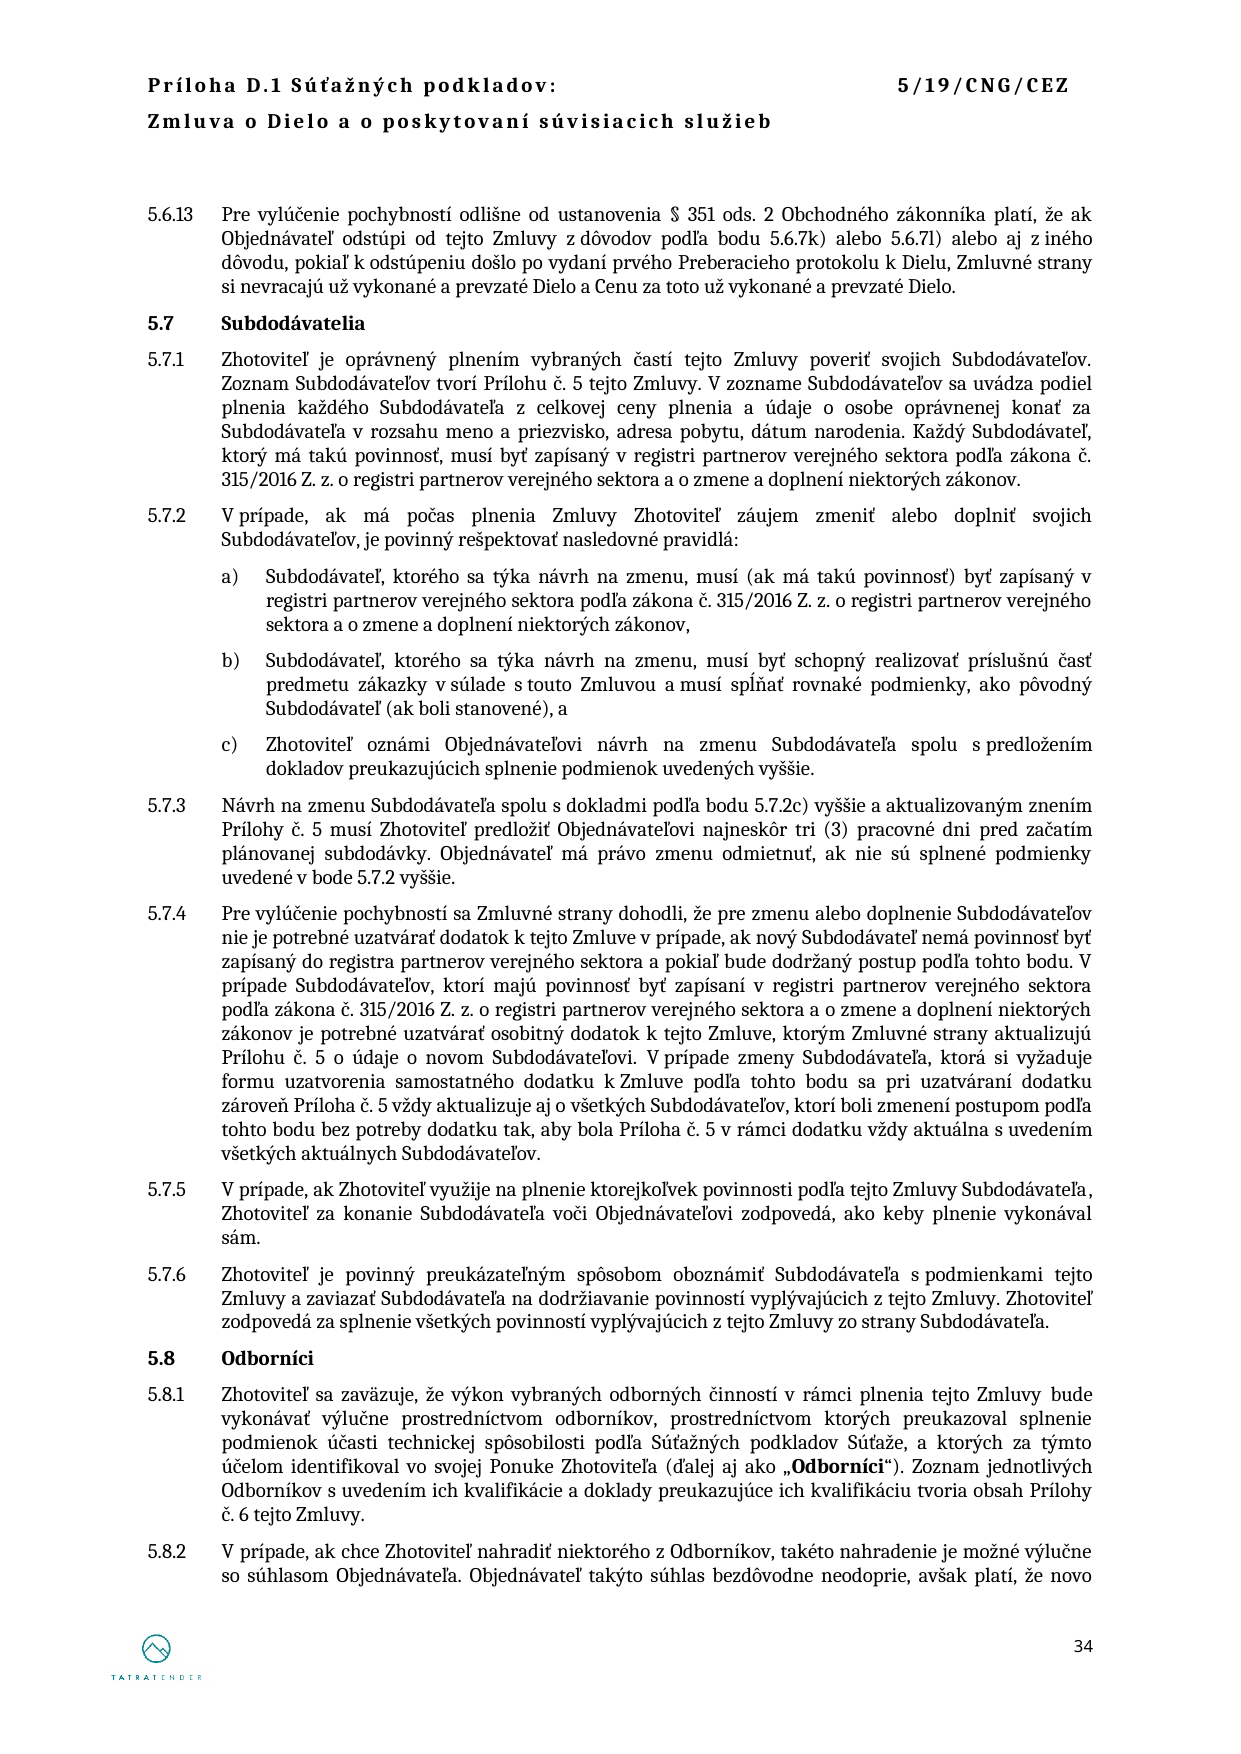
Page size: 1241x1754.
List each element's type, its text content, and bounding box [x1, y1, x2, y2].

list Odborníci [148, 1347, 1093, 1371]
list Pre vylúčenie pochybností sa Zmluvné strany dohodli, že pre zmenu alebo doplnenie Subdodávateľov nie je potrebné uzatvárať dodatok k tejto Zmluve v prípade, ak nový Subdodávateľ nemá povinnosť byť zapísaný do registra partnerov verejného sektora a pokiaľ bude dodržaný postup podľa tohto bodu. V prípade Subdodávateľov, ktorí majú povinnosť byť zapísaní v registri partnerov verejného sektora podľa zákona č. 315/2016 Z. z. o registri partnerov verejného sektora a o zmene a doplnení niektorých zákonov je potrebné uzatvárať osobitný dodatok k tejto Zmluve, ktorým Zmluvné strany aktualizujú Prílohu č. 5 o údaje o novom Subdodávateľovi. V prípade zmeny Subdodávateľa, ktorá si vyžaduje formu uzatvorenia samostatného dodatku k Zmluve podľa tohto bodu sa pri uzatváraní dodatku zároveň Príloha č. 5 vždy aktualizuje aj o všetkých Subdodávateľov, ktorí boli zmenení postupom podľa tohto bodu bez potreby dodatku tak, aby bola Príloha č. 5 v rámci dodatku vždy aktuálna s uvedením všetkých aktuálnych Subdodávateľov. [148, 902, 1093, 1165]
list Pre vylúčenie pochybností odlišne od ustanovenia § 351 ods. 2 Obchodného zákonníka platí, že ak Objednávateľ odstúpi od tejto Zmluvy z dôvodov podľa bodu 5.6.7k) alebo 5.6.7l) alebo aj z iného dôvodu, pokiaľ k odstúpeniu došlo po vydaní prvého Preberacieho protokolu k Dielu, Zmluvné strany si nevracajú už vykonané a prevzaté Dielo a Cenu za toto už vykonané a prevzaté Dielo. [148, 203, 1093, 299]
picture [90, 1610, 222, 1704]
list Subdodávatelia [148, 311, 1093, 335]
list Zhotoviteľ oznámi Objednávateľovi návrh na zmenu Subdodávateľa spolu s predložením dokladov preukazujúcich splnenie podmienok uvedených vyššie. [221, 733, 1093, 781]
list Zhotoviteľ je oprávnený plnením vybraných častí tejto Zmluvy poveriť svojich Subdodávateľov. Zoznam Subdodávateľov tvorí Prílohu č. 5 tejto Zmluvy. V zozname Subdodávateľov sa uvádza podiel plnenia každého Subdodávateľa z celkovej ceny plnenia a údaje o osobe oprávnenej konať za Subdodávateľa v rozsahu meno a priezvisko, adresa pobytu, dátum narodenia. Každý Subdodávateľ, ktorý má takú povinnosť, musí byť zapísaný v registri partnerov verejného sektora podľa zákona č. 315/2016 Z. z. o registri partnerov verejného sektora a o zmene a doplnení niektorých zákonov. [148, 348, 1093, 491]
list Návrh na zmenu Subdodávateľa spolu s dokladmi podľa bodu 5.7.2c) vyššie a aktualizovaným znením Prílohy č. 5 musí Zhotoviteľ predložiť Objednávateľovi najneskôr tri (3) pracovné dni pred začatím plánovanej subdodávky. Objednávateľ má právo zmenu odmietnuť, ak nie sú splnené podmienky uvedené v bode 5.7.2 vyššie. [148, 793, 1093, 889]
list Zhotoviteľ sa zaväzuje, že výkon vybraných odborných činností v rámci plnenia tejto Zmluvy bude vykonávať výlučne prostredníctvom odborníkov, prostredníctvom ktorých preukazoval splnenie podmienok účasti technickej spôsobilosti podľa Súťažných podkladov Súťaže, a ktorých za týmto účelom identifikoval vo svojej Ponuke Zhotoviteľa (ďalej aj ako „Odborníci“). Zoznam jednotlivých Odborníkov s uvedením ich kvalifikácie a doklady preukazujúce ich kvalifikáciu tvoria obsah Prílohy č. 6 tejto Zmluvy. [148, 1383, 1093, 1527]
list V prípade, ak má počas plnenia Zmluvy Zhotoviteľ záujem zmeniť alebo doplniť svojich Subdodávateľov, je povinný rešpektovať nasledovné pravidlá: [148, 504, 1093, 552]
list Subdodávateľ, ktorého sa týka návrh na zmenu, musí (ak má takú povinnosť) byť zapísaný v registri partnerov verejného sektora podľa zákona č. 315/2016 Z. z. o registri partnerov verejného sektora a o zmene a doplnení niektorých zákonov, [221, 564, 1093, 636]
list Zhotoviteľ je povinný preukázateľným spôsobom oboznámiť Subdodávateľa s podmienkami tejto Zmluvy a zaviazať Subdodávateľa na dodržiavanie povinností vyplývajúcich z tejto Zmluvy. Zhotoviteľ zodpovedá za splnenie všetkých povinností vyplývajúcich z tejto Zmluvy zo strany Subdodávateľa. [148, 1262, 1093, 1334]
list Subdodávateľ, ktorého sa týka návrh na zmenu, musí byť schopný realizovať príslušnú časť predmetu zákazky v súlade s touto Zmluvou a musí spĺňať rovnaké podmienky, ako pôvodný Subdodávateľ (ak boli stanovené), a [221, 649, 1093, 721]
list V prípade, ak Zhotoviteľ využije na plnenie ktorejkoľvek povinnosti podľa tejto Zmluvy Subdodávateľa, Zhotoviteľ za konanie Subdodávateľa voči Objednávateľovi zodpovedá, ako keby plnenie vykonával sám. [148, 1178, 1093, 1250]
